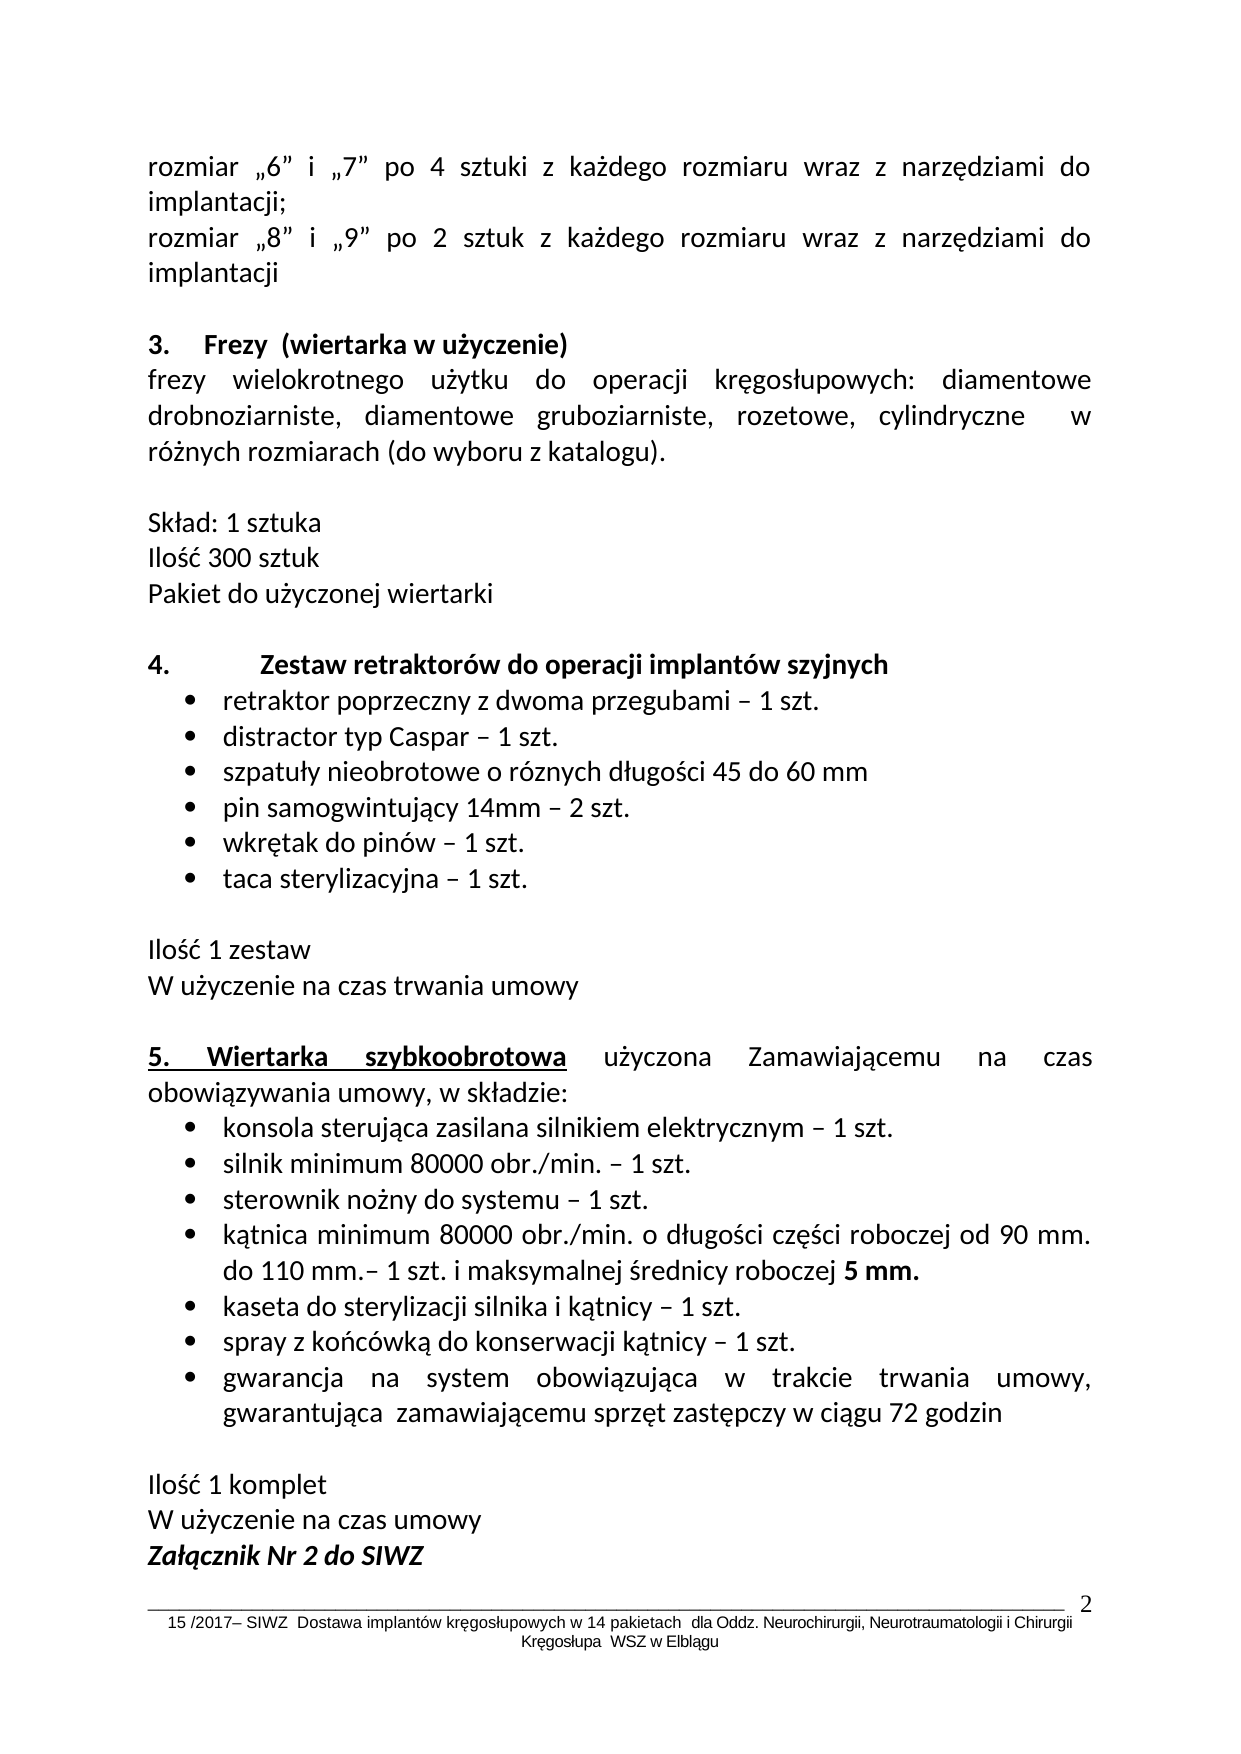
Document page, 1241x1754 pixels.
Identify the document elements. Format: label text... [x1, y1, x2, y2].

text Załącznik Nr 2 do SIWZ [148, 1537, 1093, 1573]
list kaseta do sterylizacji silnika i kątnicy – 1 szt. [185, 1288, 1093, 1323]
list wkrętak do pinów – 1 szt. [185, 824, 1093, 860]
list retraktor poprzeczny z dwoma przegubami – 1 szt. [185, 682, 1093, 718]
list gwarancja na system obowiązująca w trakcie trwania umowy, gwarantująca zamawiającemu sprzęt zastępczy w ciągu 72 godzin [185, 1359, 1093, 1430]
text frezy wielokrotnego użytku do operacji kręgosłupowych: diamentowe drobnoziarniste, diamentowe gruboziarniste, rozetowe, cylindryczne w różnych rozmiarach (do wyboru z katalogu). [148, 361, 1093, 468]
list taca sterylizacyjna – 1 szt. [185, 860, 1093, 896]
list Zestaw retraktorów do operacji implantów szyjnych [148, 646, 1093, 682]
text 5. Wiertarka szybkoobrotowa użyczona Zamawiającemu na czas obowiązywania umowy, w składzie: [148, 1038, 1093, 1109]
text Ilość 1 komplet [148, 1466, 1093, 1501]
list konsola sterująca zasilana silnikiem elektrycznym – 1 szt. [185, 1109, 1093, 1145]
text Ilość 300 sztuk [148, 539, 1093, 575]
text Ilość 1 zestaw [148, 931, 1093, 967]
text Skład: 1 sztuka [148, 504, 1093, 539]
list distractor typ Caspar – 1 szt. [185, 718, 1093, 753]
list pin samogwintujący 14mm – 2 szt. [185, 789, 1093, 824]
list szpatuły nieobrotowe o róznych długości 45 do 60 mm [185, 753, 1093, 789]
text rozmiar „6” i „7” po 4 sztuki z każdego rozmiaru wraz z narzędziami do implantacji; [148, 148, 1093, 219]
list silnik minimum 80000 obr./min. – 1 szt. [185, 1145, 1093, 1181]
text Pakiet do użyczonej wiertarki [148, 575, 1093, 611]
text W użyczenie na czas trwania umowy [148, 967, 1093, 1003]
list kątnica minimum 80000 obr./min. o długości części roboczej od 90 mm. do 110 mm.– 1 szt. i maksymalnej średnicy roboczej 5 mm. [185, 1216, 1093, 1288]
list spray z końcówką do konserwacji kątnicy – 1 szt. [185, 1323, 1093, 1359]
text rozmiar „8” i „9” po 2 sztuk z każdego rozmiaru wraz z narzędziami do implantacji [148, 219, 1093, 290]
text W użyczenie na czas umowy [148, 1501, 1093, 1537]
list Frezy (wiertarka w użyczenie) [148, 326, 1093, 361]
list sterownik nożny do systemu – 1 szt. [185, 1181, 1093, 1216]
